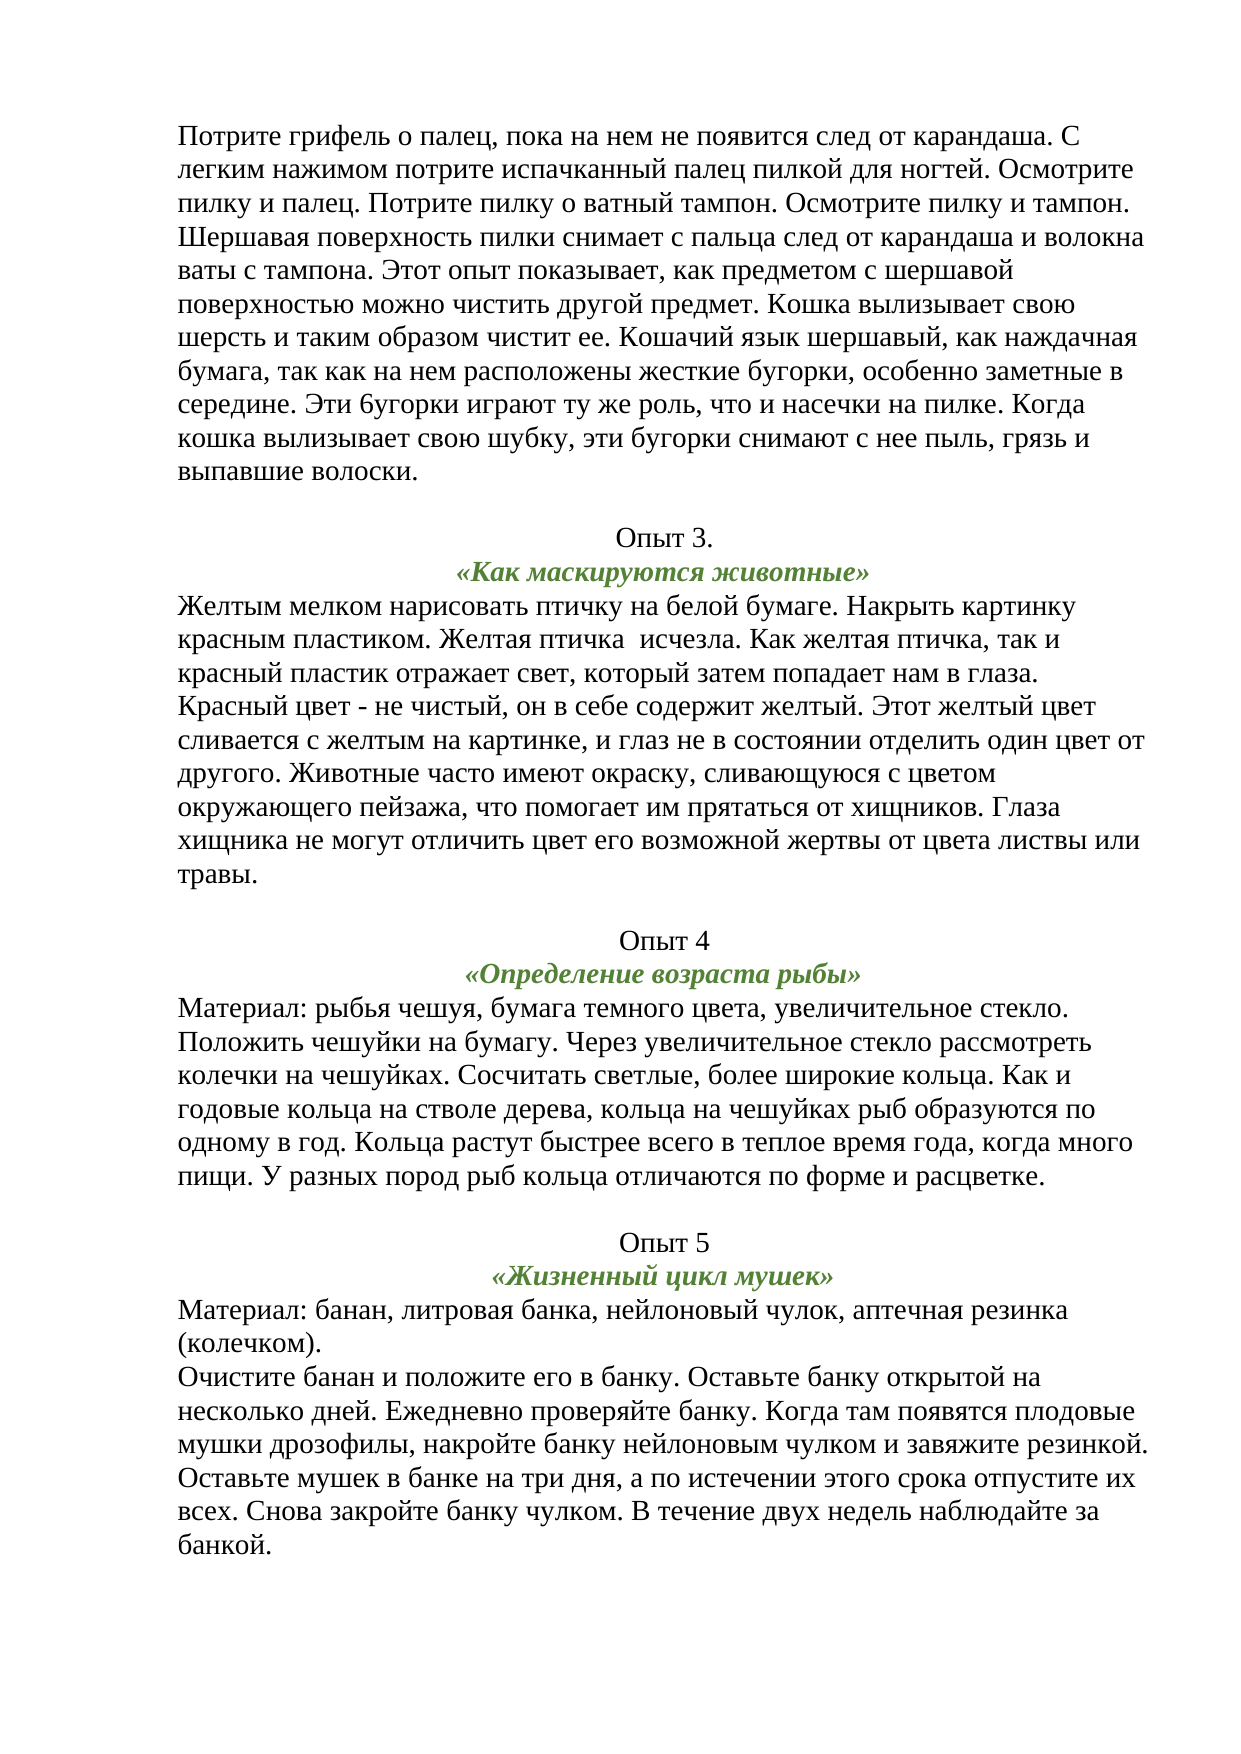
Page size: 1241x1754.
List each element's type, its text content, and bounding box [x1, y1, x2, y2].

text Желтым мелком нарисовать птичку на белой бумаге. Накрыть картинку красным пластиком. Желтая птичка исчезла. Как желтая птичка, так и красный пластик отражает свет, который затем попадает нам в глаза. Красный цвет - не чистый, он в себе содержит желтый. Этот желтый цвет сливается с желтым на картинке, и глаз не в состоянии отделить один цвет от другого. Животные часто имеют окраску, сливающуюся с цветом окружающего пейзажа, что помогает им прятаться от хищников. Глаза хищника не могут отличить цвет его возможной жертвы от цвета листвы или травы. [177, 588, 1152, 889]
text Очистите банан и положите его в банку. Оставьте банку открытой на несколько дней. Ежедневно проверяйте банку. Когда там появятся плодовые мушки дрозофилы, накройте банку нейлоновым чулком и завяжите резинкой. Оставьте мушек в банке на три дня, а по истечении этого срока отпустите их всех. Снова закройте банку чулком. В течение двух недель наблюдайте за банкой. [177, 1359, 1152, 1560]
text Опыт 3. [177, 521, 1152, 554]
text «Жизненный цикл мушек» [177, 1258, 1152, 1292]
text Опыт 5 [177, 1225, 1152, 1258]
text Материал: рыбья чешуя, бумага темного цвета, увеличительное стекло. [177, 990, 1152, 1024]
text «Как маскируются животные» [177, 554, 1152, 588]
text Потрите грифель о палец, пока на нем не появится след от карандаша. С легким нажимом потрите испачканный палец пилкой для ногтей. Осмотрите пилку и палец. Потрите пилку о ватный тампон. Осмотрите пилку и тампон. Шершавая поверхность пилки снимает с пальца след от карандаша и волокна ваты с тампона. Этот опыт показывает, как предметом с шершавой поверхностью можно чистить другой предмет. Кошка вылизывает свою шерсть и таким образом чистит ее. Кошачий язык шершавый, как наждачная бумага, так как на нем расположены жесткие бугорки, особенно заметные в середине. Эти 6угорки играют ту же роль, что и насечки на пилке. Когда кошка вылизывает свою шубку, эти бугорки снимают с нее пыль, грязь и выпавшие волоски. [177, 118, 1152, 487]
text Опыт 4 «Определение возраста рыбы» [177, 923, 1152, 990]
text Материал: банан, литровая банка, нейлоновый чулок, аптечная резинка (колечком). [177, 1292, 1152, 1359]
text Положить чешуйки на бумагу. Через увеличительное стекло рассмотреть колечки на чешуйках. Сосчитать светлые, более широкие кольца. Как и годовые кольца на стволе дерева, кольца на чешуйках рыб образуются по одному в год. Кольца растут быстрее всего в теплое время года, когда много пищи. У разных пород рыб кольца отличаются по форме и расцветке. [177, 1024, 1152, 1191]
